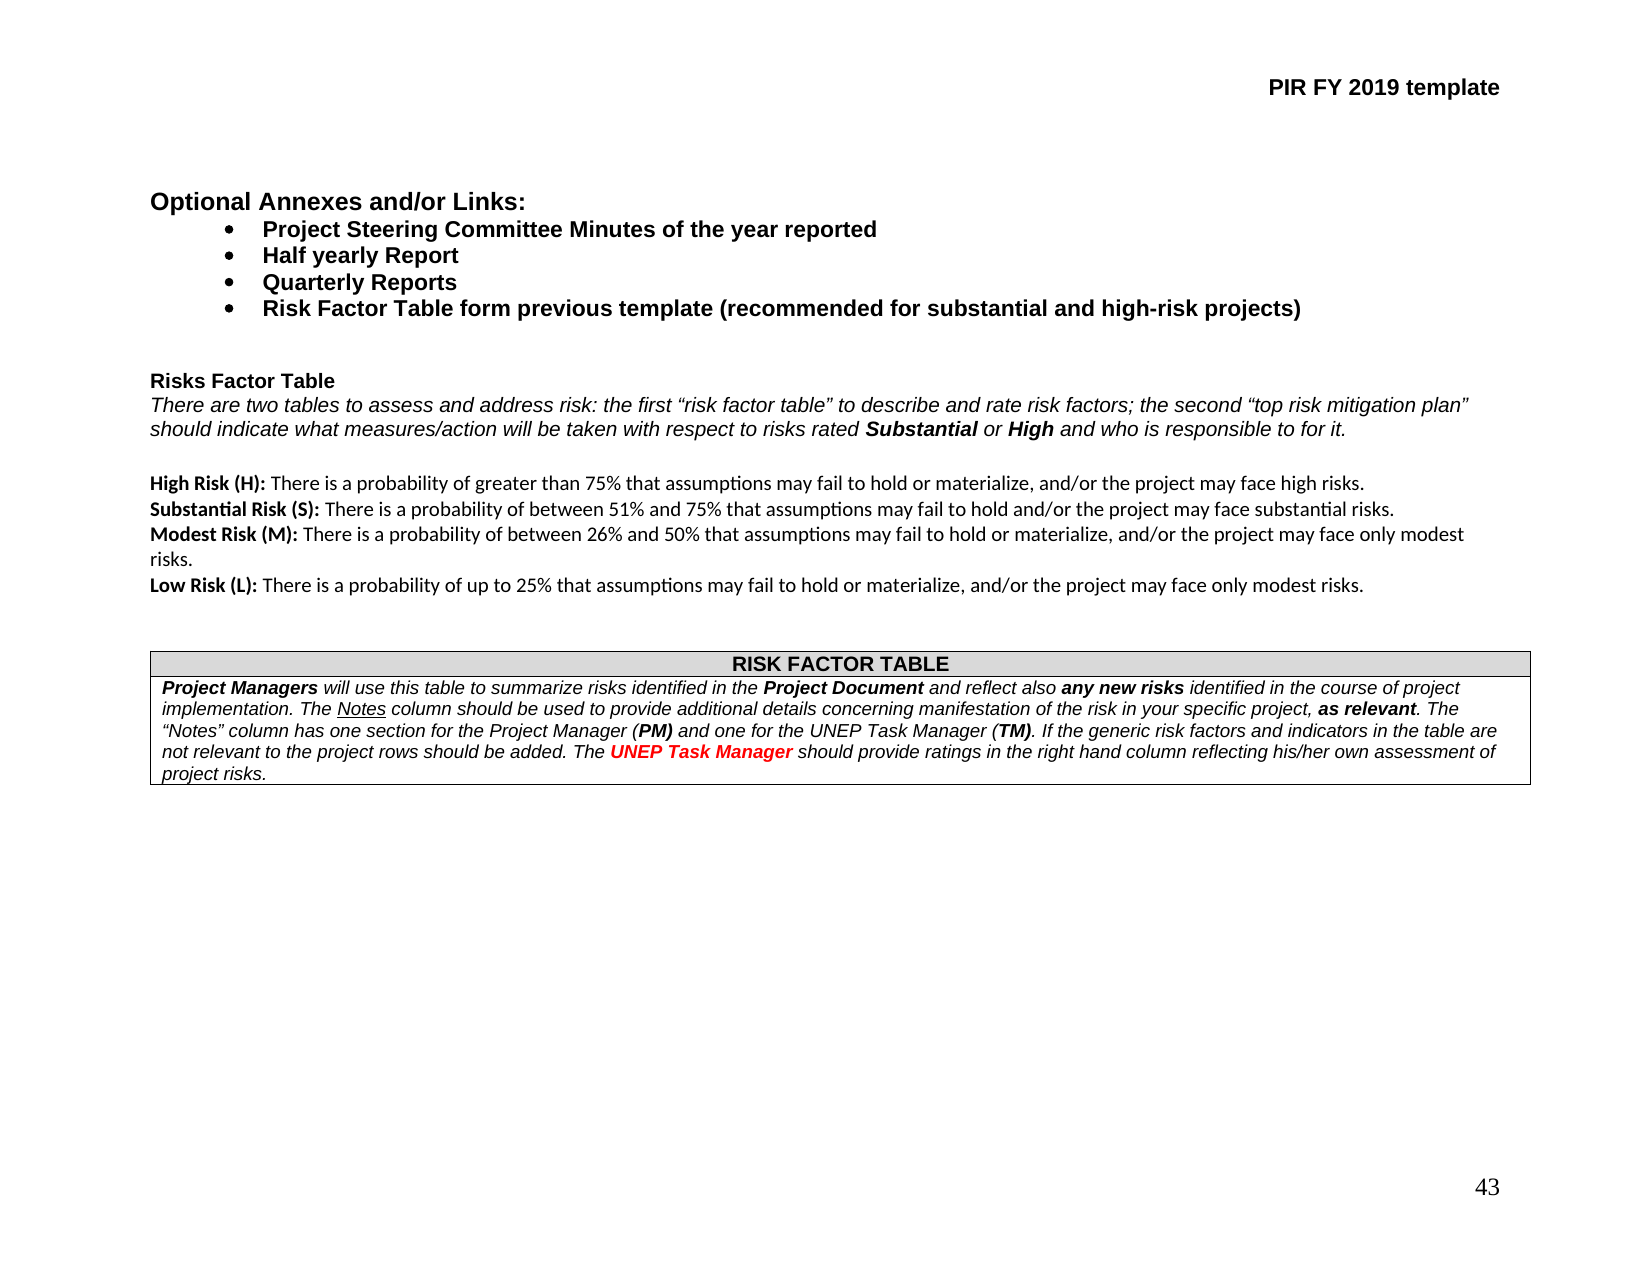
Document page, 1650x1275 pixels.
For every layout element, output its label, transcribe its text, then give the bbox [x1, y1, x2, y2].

list Risk Factor Table form previous template (recommended for substantial and high-risk projects) [225, 295, 1500, 321]
text Risks Factor Table [150, 369, 1500, 393]
list Quarterly Reports [225, 269, 1500, 295]
list Half yearly Report [225, 242, 1500, 269]
text There are two tables to assess and address risk: the first “risk factor table” to describe and rate risk factors; the second “top risk mitigation plan” should indicate what measures/action will be taken with respect to risks rated Substantial or High and who is responsible to for it. [150, 393, 1500, 441]
table_header RISK FACTOR TABLE [151, 652, 1530, 676]
text High Risk (H): There is a probability of greater than 75% that assumptions may fail to hold or materialize, and/or the project may face high risks. Substantial Risk (S): There is a probability of between 51% and 75% that assumptions may fail to hold and/or the project may face substantial risks. Modest Risk (M): There is a probability of between 26% and 50% that assumptions may fail to hold or materialize, and/or the project may face only modest risks. Low Risk (L): There is a probability of up to 25% that assumptions may fail to hold or materialize, and/or the project may face only modest risks. [150, 470, 1500, 597]
list Project Steering Committee Minutes of the year reported [225, 216, 1500, 242]
text Optional Annexes and/or Links: [150, 187, 1500, 216]
table_cell Project Managers will use this table to summarize risks identified in the Project Document and reflect also any new risks identified in the course of project implementation. The Notes column should be used to provide additional details concerning manifestation of the risk in your specific project, as relevant. The “Notes” column has one section for the Project Manager (PM) and one for the UNEP Task Manager (TM). If the generic risk factors and indicators in the table are not relevant to the project rows should be added. The UNEP Task Manager should provide ratings in the right hand column reflecting his/her own assessment of project risks. [151, 677, 1530, 784]
